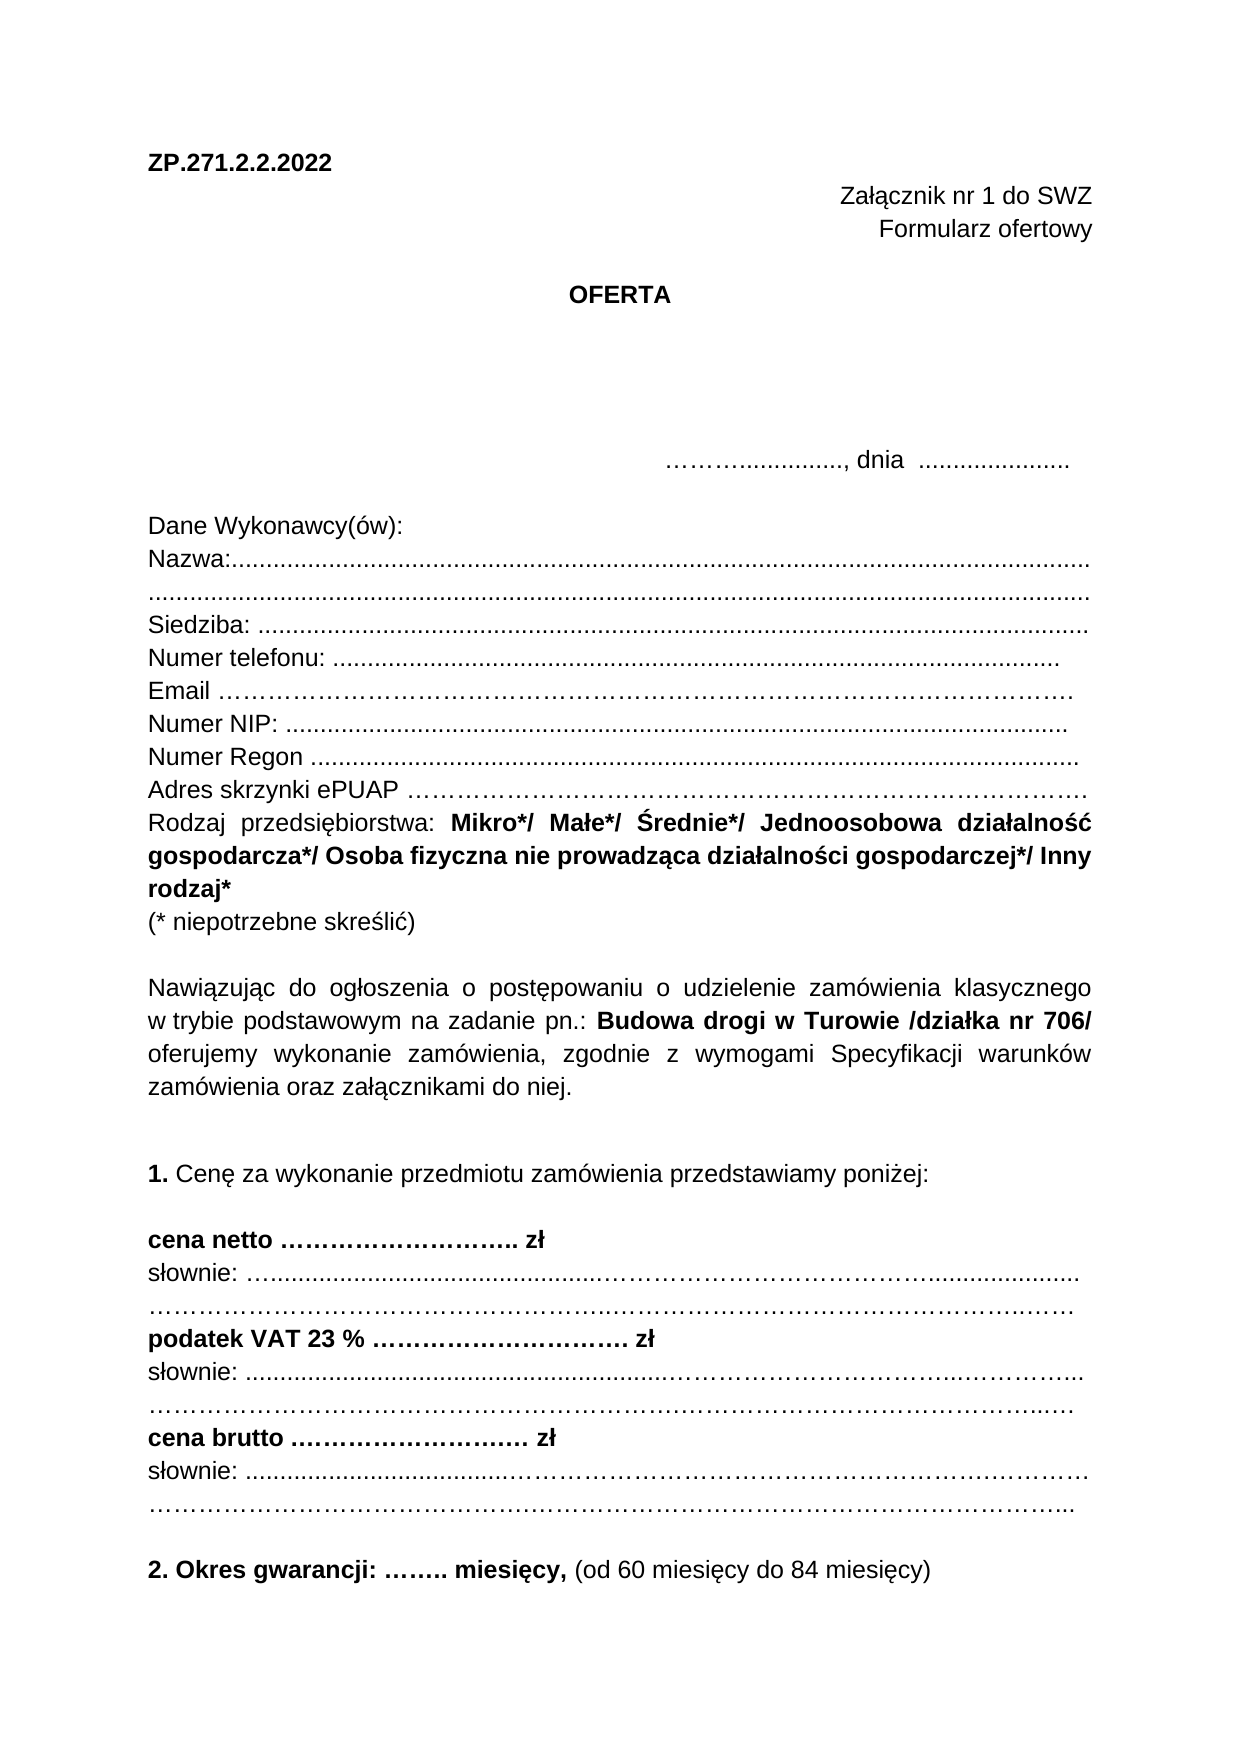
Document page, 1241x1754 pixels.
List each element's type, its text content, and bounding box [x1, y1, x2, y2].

text ………………………………………………..…………………………………………..…… [148, 1291, 1093, 1320]
text Dane Wykonawcy(ów): [148, 511, 1093, 539]
text słownie: …................................................…………………………………...................... [148, 1258, 1093, 1287]
text OFERTA [148, 280, 1093, 308]
text Załącznik nr 1 do SWZ [148, 181, 1093, 209]
text cena netto ……………………….. zł [148, 1225, 1093, 1254]
text Siedziba: ........................................................................................................................ [148, 610, 1093, 639]
text ……………………………………………………….……………………………………...… [148, 1390, 1093, 1419]
text 1. Cenę za wykonanie przedmiotu zamówienia przedstawiamy poniżej: [148, 1159, 1093, 1188]
text Email …………………………………………………………………………………………. [148, 676, 1093, 705]
text ……………………………………….………………………………………………………... [148, 1489, 1093, 1518]
text Numer Regon ............................................................................................................... [148, 742, 1093, 771]
text Formularz ofertowy [148, 214, 1093, 242]
text 2. Okres gwarancji: …….. miesięcy, (od 60 miesięcy do 84 miesięcy) [148, 1555, 1093, 1584]
text Numer NIP: ................................................................................................................. [148, 709, 1093, 738]
text Rodzaj przedsiębiorstwa: Mikro*/ Małe*/ Średnie*/ Jednoosobowa działalność gospodarcza*/ Osoba fizyczna nie prowadząca działalności gospodarczej*/ Inny rodzaj* [148, 808, 1093, 903]
text Numer telefonu: ......................................................................................................... [148, 643, 1093, 672]
text Adres skrzynki ePUAP ………………………………………………………………………. [148, 775, 1093, 804]
text ………..............., dnia ...................... [443, 445, 1093, 473]
text słownie: .............................................................……………………………...…………... [148, 1357, 1093, 1386]
text (* niepotrzebne skreślić) [148, 907, 1093, 936]
text ZP.271.2.2.2022 [148, 148, 1093, 176]
text cena brutto .…………………….… zł [148, 1423, 1093, 1452]
text podatek VAT 23 % …………………………. zł [148, 1324, 1093, 1353]
text słownie: ......................................………………………………………………….………… [148, 1456, 1093, 1485]
text Nazwa:.................................................................................................................................................................................................................................................................... [148, 544, 1093, 606]
text Nawiązując do ogłoszenia o postępowaniu o udzielenie zamówienia klasycznego w trybie podstawowym na zadanie pn.: Budowa drogi w Turowie /działka nr 706/ oferujemy wykonanie zamówienia, zgodnie z wymogami Specyfikacji warunków zamówienia oraz załącznikami do niej. [148, 973, 1093, 1101]
